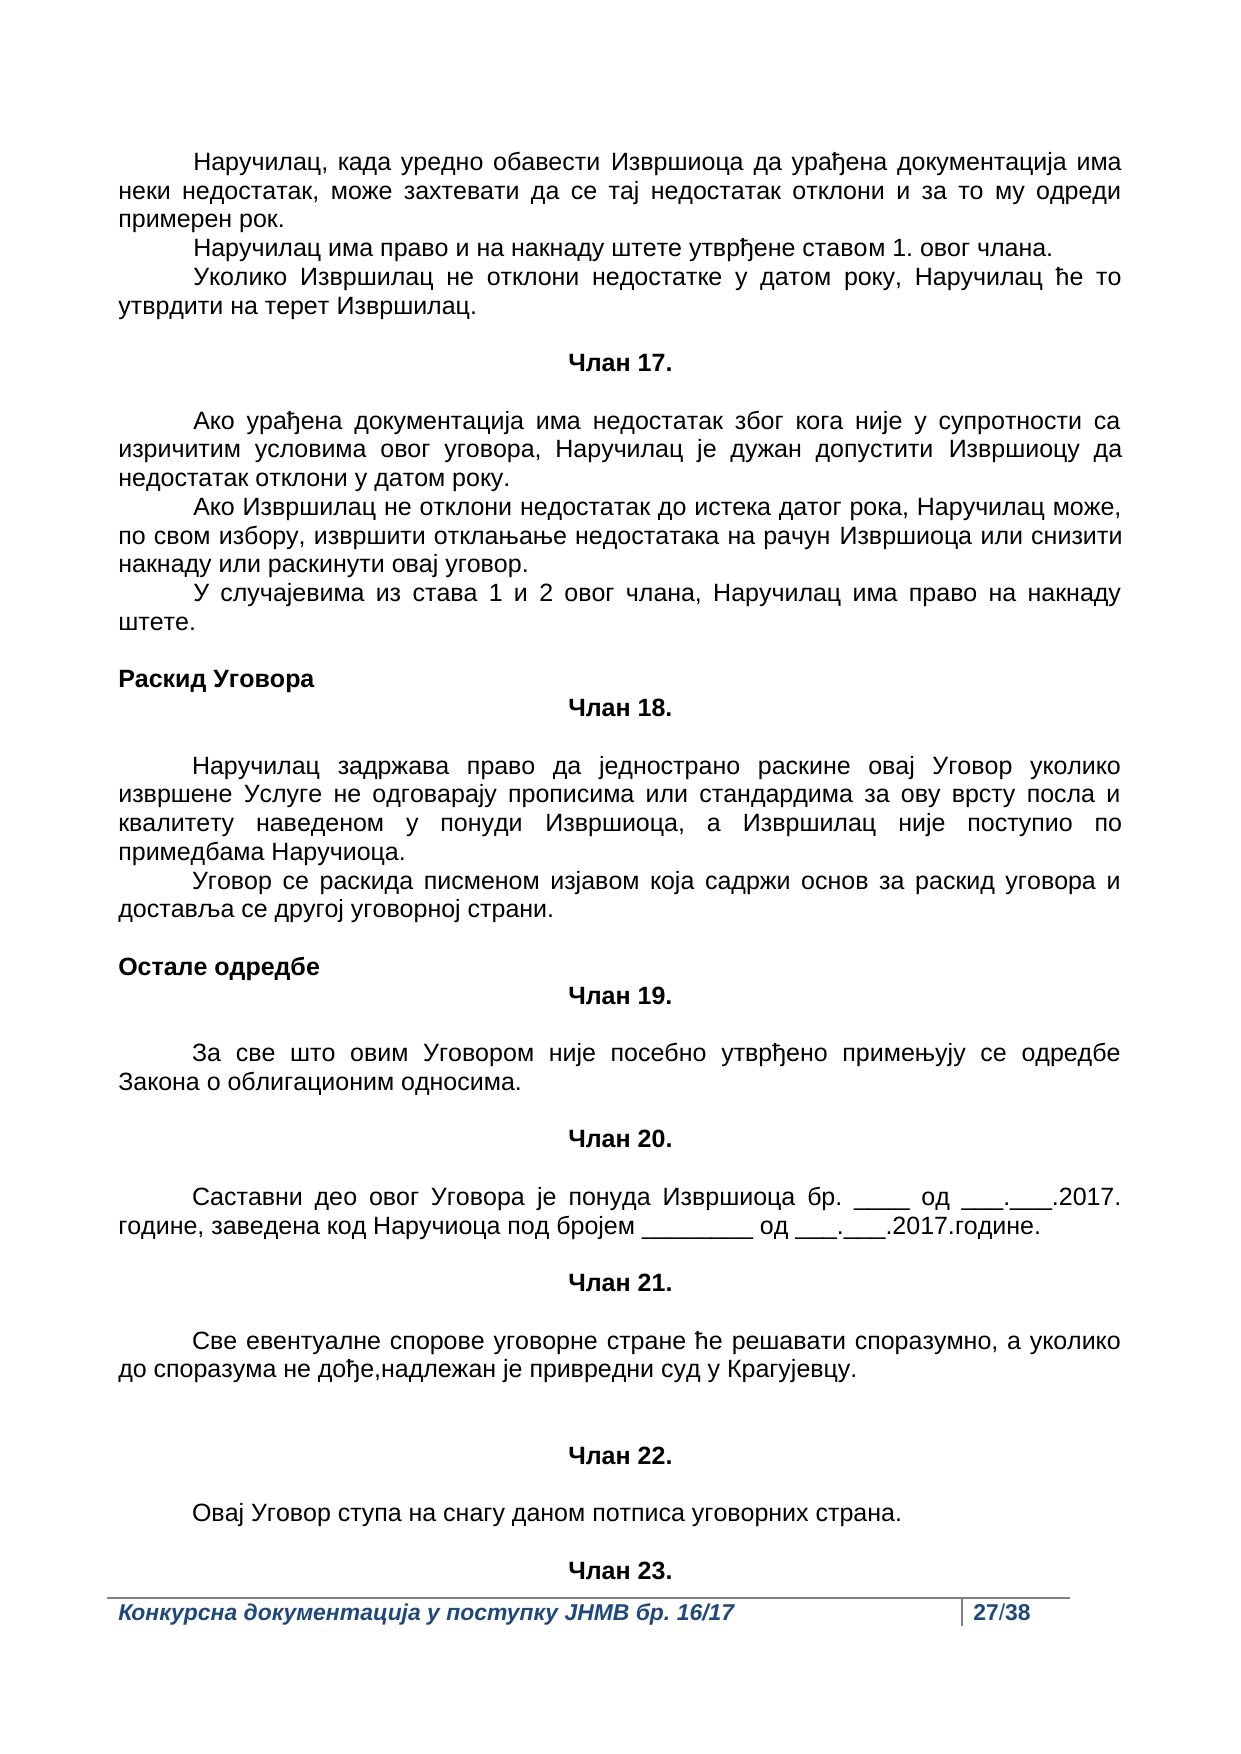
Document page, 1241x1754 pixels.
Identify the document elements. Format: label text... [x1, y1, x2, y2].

text Ако Извршилац не отклони недостатак до истека датог рока, Наручилац може, по свом избору, извршити отклањање недостатака на рачун Извршиоца или снизити накнаду или раскинути овај уговор. [118, 492, 1122, 578]
text Све евентуалне спорове уговорне стране ће решавати споразумно, а уколико до споразума не дође,надлежан је привредни суд у Крагујевцу. [118, 1326, 1122, 1383]
text Члан 21. [118, 1268, 1122, 1297]
text Уговор се раскида писменом изјавом која садржи основ за раскид уговора и доставља се другој уговорној страни. [118, 866, 1122, 923]
text Остале одредбе [118, 952, 1122, 981]
text За све што овим Уговором није посебно утврђено примењују се одредбе Закона о облигационим односима. [118, 1038, 1122, 1096]
text Раскид Уговора [118, 664, 1122, 693]
text Саставни део овог Уговора је понуда Извршиоца бр. ____ од ___.___.2017. године, заведена код Наручиоца под бројем ________ од ___.___.2017.године. [118, 1182, 1122, 1239]
text Уколико Извршилац не отклони недостатке у датом року, Наручилац ће то утврдити на терет Извршилац. [118, 262, 1122, 319]
text Члан 20. [118, 1124, 1122, 1153]
text Наручилац, када уредно обавести Извршиоца да урађена документација има неки недостатак, може захтевати да се тај недостатак отклони и за то му одреди примерен рок. [118, 147, 1122, 233]
text Члан 22. [118, 1441, 1122, 1469]
text Ако урађена документација има недостатак због кога није у супротности са изричитим условима овог уговора, Наручилац је дужан допустити Извршиоцу да недостатак отклони у датом року. [118, 406, 1122, 492]
text Наручилац задржава право да једнострано раскине овај Уговор уколико извршене Услуге не одговарају прописима или стандардима за ову врсту посла и квалитету наведеном у понуди Извршиоца, а Извршилац није поступио по примедбама Наручиоца. [118, 751, 1122, 866]
text Овај Уговор ступа на снагу даном потписа уговорних страна. [118, 1498, 1122, 1527]
text Наручилац има право и на накнаду штете утврђенe ставом 1. овог члана. [118, 233, 1122, 262]
text Члан 23. [118, 1556, 1122, 1584]
text Члан 18. [118, 693, 1122, 722]
text Члан 19. [118, 981, 1122, 1009]
text У случајевима из става 1 и 2 овог члана, Наручилац има право на накнаду штете. [118, 578, 1122, 636]
text Члан 17. [118, 348, 1122, 377]
